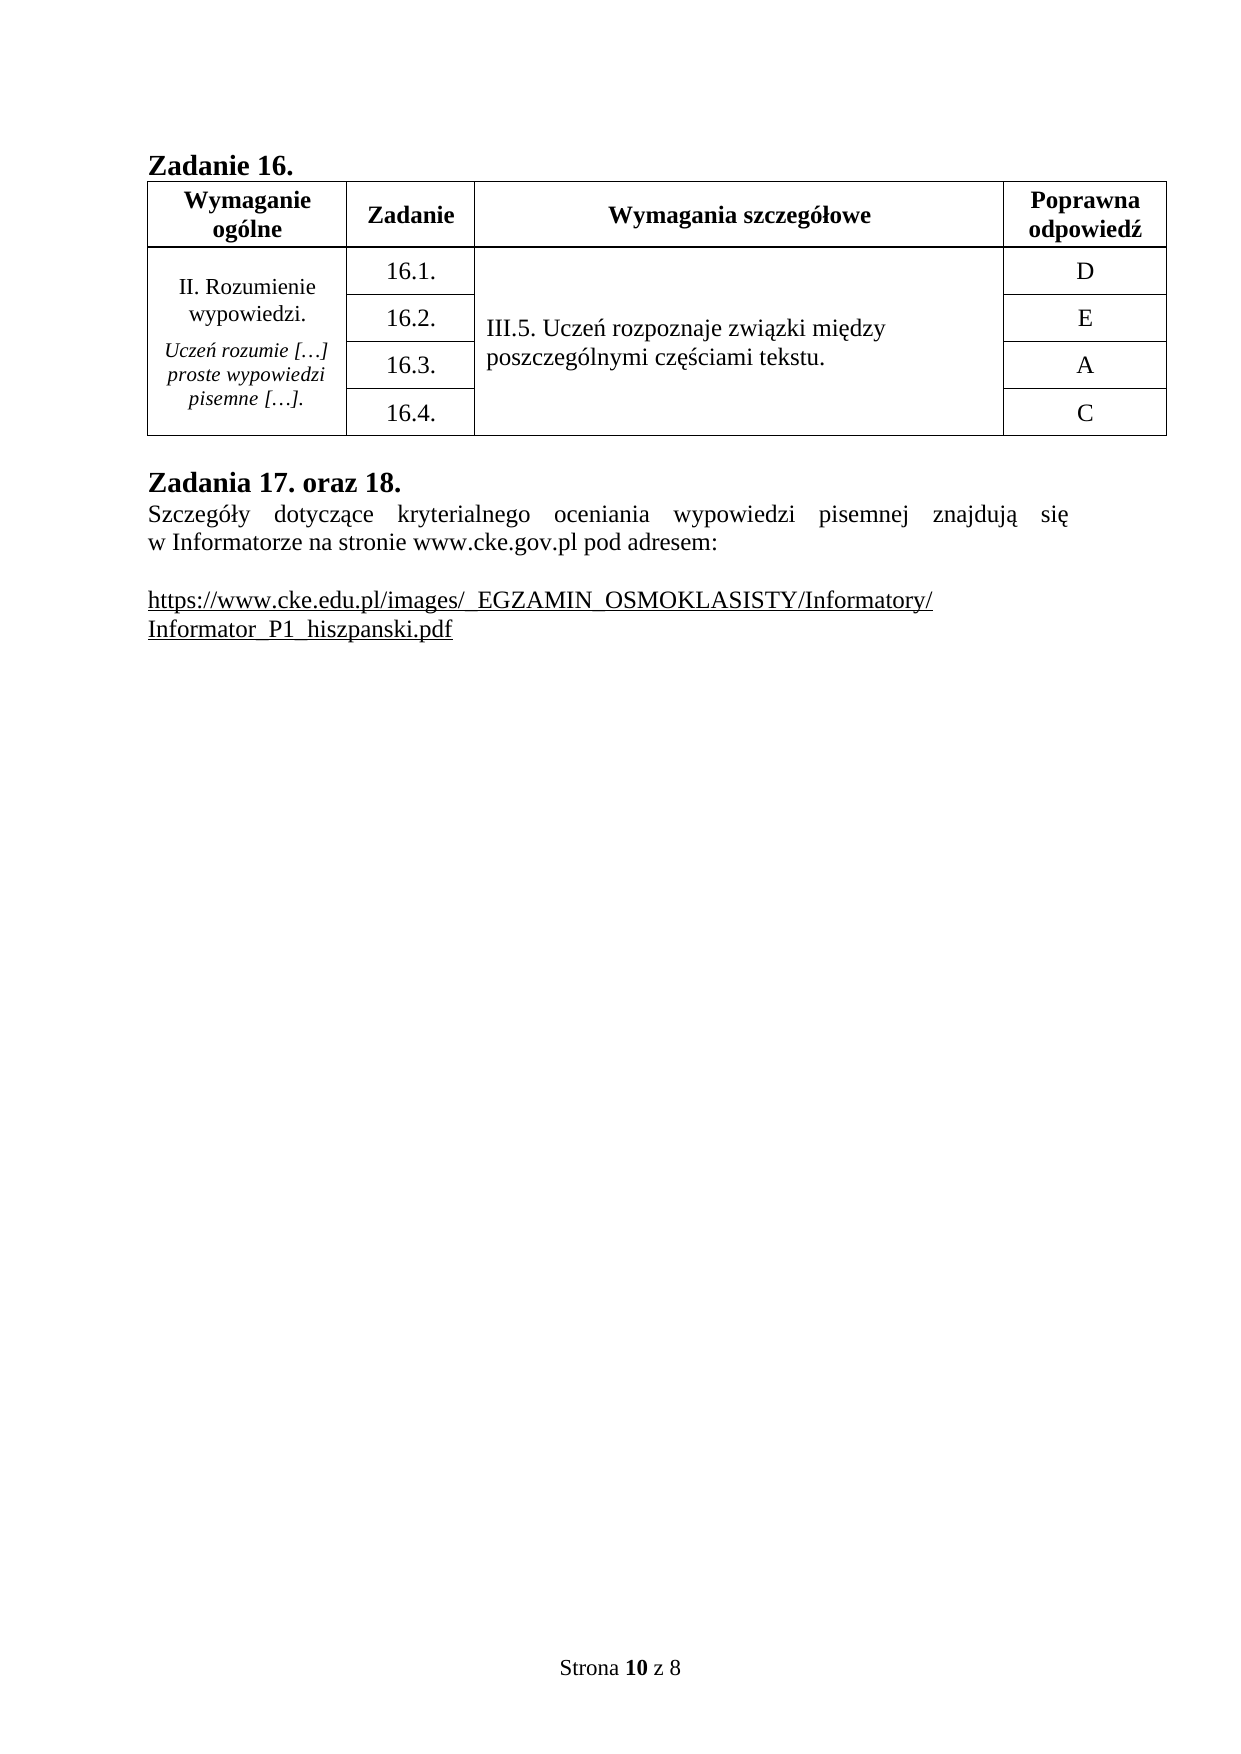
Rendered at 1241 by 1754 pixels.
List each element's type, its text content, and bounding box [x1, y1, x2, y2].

table_cell E [1004, 295, 1166, 341]
table_header Poprawna odpowiedź [1004, 182, 1166, 246]
table_cell 16.4. [347, 389, 474, 435]
text https://www.cke.edu.pl/images/_EGZAMIN_OSMOKLASISTY/Informatory/Informator_P1_hiszpanski.pdf [148, 585, 1093, 642]
table_cell II. Rozumienie wypowiedzi. Uczeń rozumie […] proste wypowiedzi pisemne […]. [148, 248, 346, 435]
table_cell 16.3. [347, 342, 474, 388]
table_cell III.5. Uczeń rozpoznaje związki między poszczególnymi częściami tekstu. [475, 248, 1003, 435]
table_cell C [1004, 389, 1166, 435]
table_header Wymaganie ogólne [148, 182, 346, 246]
text Szczegóły dotyczące kryterialnego oceniania wypowiedzi pisemnej znajdują się w Informatorze na stronie www.cke.gov.pl pod adresem: [148, 499, 1093, 556]
table_header Zadanie [347, 182, 474, 246]
text Zadania 17. oraz 18. [148, 465, 1093, 499]
table_cell A [1004, 342, 1166, 388]
table_cell 16.1. [347, 248, 474, 293]
table_cell D [1004, 248, 1166, 293]
text Zadanie 16. [148, 148, 1093, 181]
table_cell 16.2. [347, 295, 474, 341]
table_header Wymagania szczegółowe [475, 182, 1003, 246]
